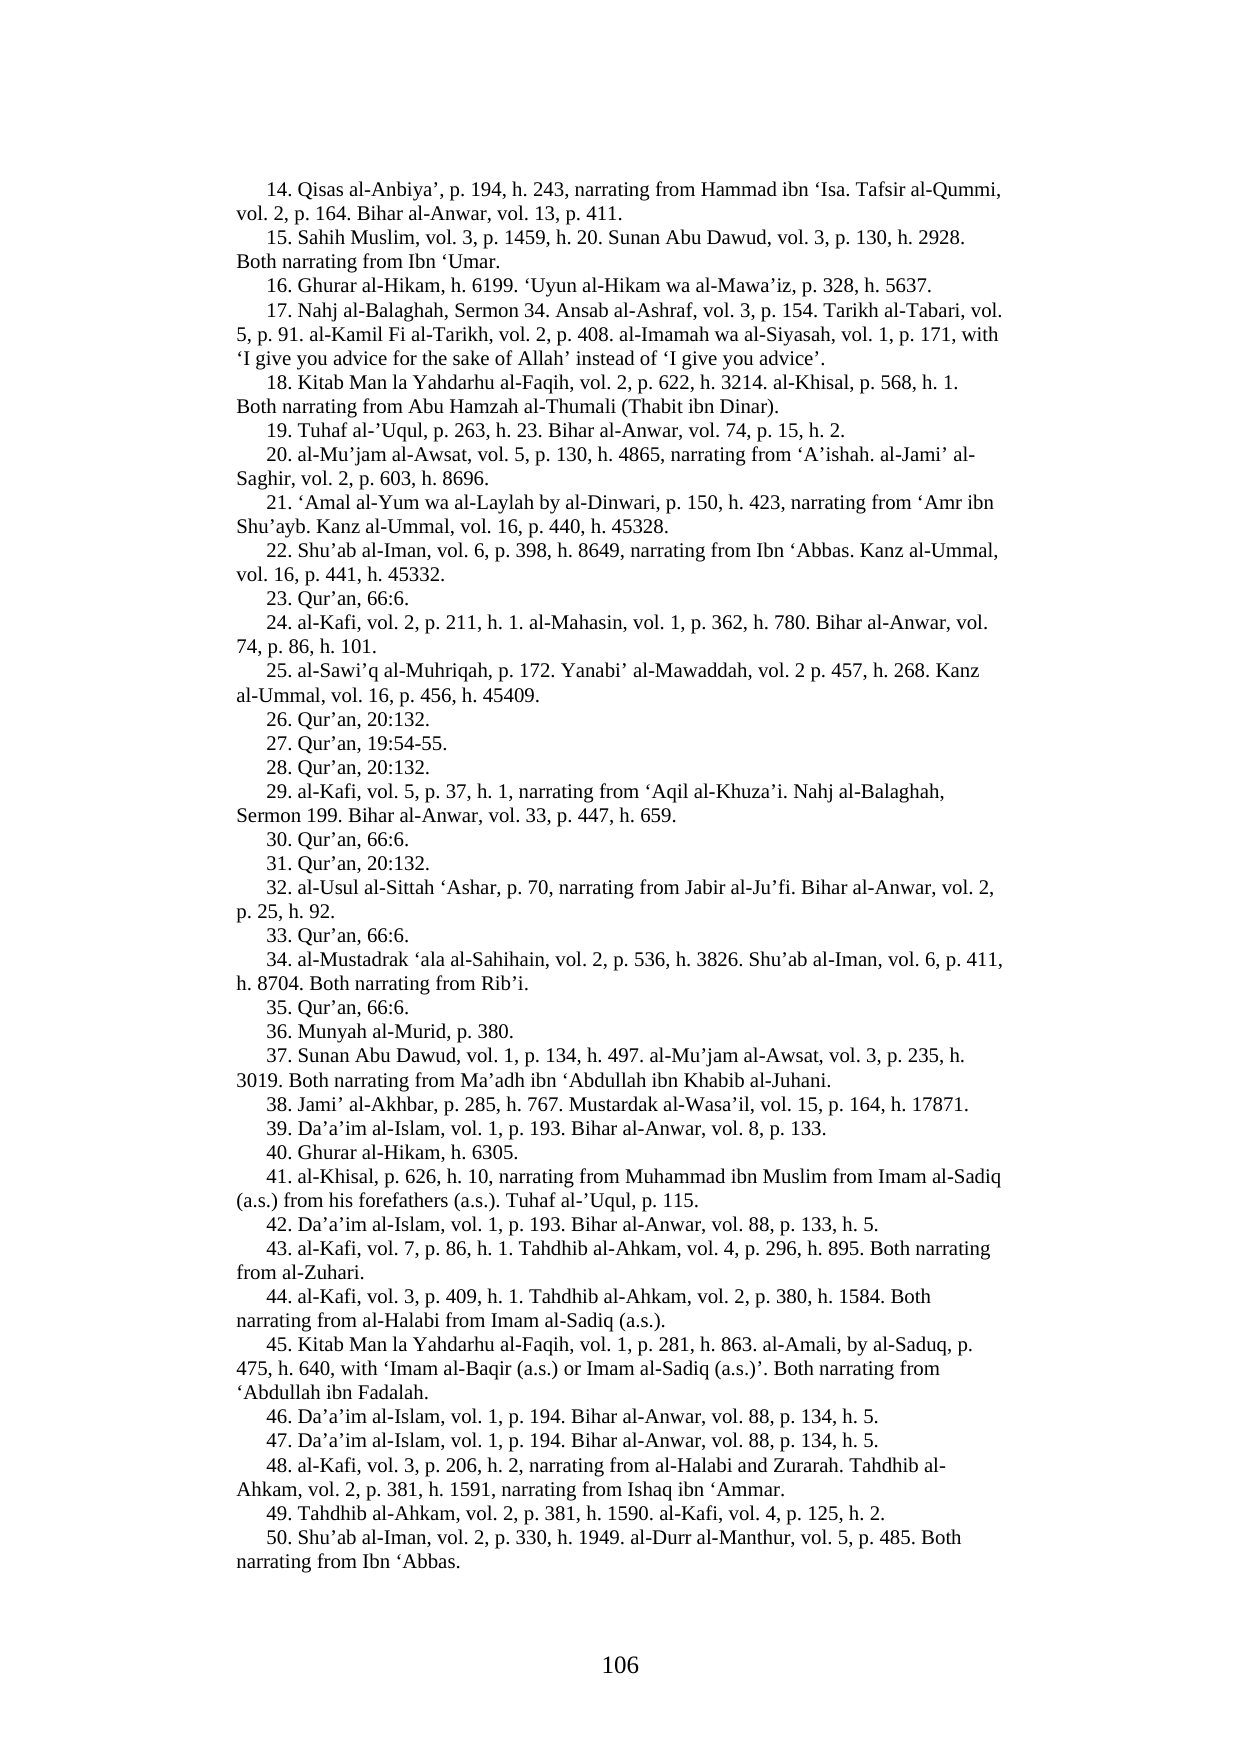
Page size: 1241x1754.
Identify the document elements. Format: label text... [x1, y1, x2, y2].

text 46. Da’a’im al-Islam, vol. 1, p. 194. Bihar al-Anwar, vol. 88, p. 134, h. 5. [236, 1404, 1004, 1428]
text 21. ‘Amal al-Yum wa al-Laylah by al-Dinwari, p. 150, h. 423, narrating from ‘Amr ibn Shu’ayb. Kanz al-Ummal, vol. 16, p. 440, h. 45328. [236, 490, 1004, 538]
text 36. Munyah al-Murid, p. 380. [236, 1019, 1004, 1043]
text 16. Ghurar al-Hikam, h. 6199. ‘Uyun al-Hikam wa al-Mawa’iz, p. 328, h. 5637. [236, 273, 1004, 297]
text 23. Qur’an, 66:6. [236, 586, 1004, 610]
text 30. Qur’an, 66:6. [236, 827, 1004, 851]
text 14. Qisas al-Anbiya’, p. 194, h. 243, narrating from Hammad ibn ‘Isa. Tafsir al-Qummi, vol. 2, p. 164. Bihar al-Anwar, vol. 13, p. 411. [236, 177, 1004, 225]
text 44. al-Kafi, vol. 3, p. 409, h. 1. Tahdhib al-Ahkam, vol. 2, p. 380, h. 1584. Both narrating from al-Halabi from Imam al-Sadiq (a.s.). [236, 1284, 1004, 1332]
text 42. Da’a’im al-Islam, vol. 1, p. 193. Bihar al-Anwar, vol. 88, p. 133, h. 5. [236, 1212, 1004, 1236]
text 50. Shu’ab al-Iman, vol. 2, p. 330, h. 1949. al-Durr al-Manthur, vol. 5, p. 485. Both narrating from Ibn ‘Abbas. [236, 1525, 1004, 1573]
text 35. Qur’an, 66:6. [236, 995, 1004, 1019]
text 41. al-Khisal, p. 626, h. 10, narrating from Muhammad ibn Muslim from Imam al-Sadiq (a.s.) from his forefathers (a.s.). Tuhaf al-’Uqul, p. 115. [236, 1164, 1004, 1212]
text 39. Da’a’im al-Islam, vol. 1, p. 193. Bihar al-Anwar, vol. 8, p. 133. [236, 1116, 1004, 1140]
text 24. al-Kafi, vol. 2, p. 211, h. 1. al-Mahasin, vol. 1, p. 362, h. 780. Bihar al-Anwar, vol. 74, p. 86, h. 101. [236, 610, 1004, 658]
text 27. Qur’an, 19:54-55. [236, 731, 1004, 755]
text 17. Nahj al-Balaghah, Sermon 34. Ansab al-Ashraf, vol. 3, p. 154. Tarikh al-Tabari, vol. 5, p. 91. al-Kamil Fi al-Tarikh, vol. 2, p. 408. al-Imamah wa al-Siyasah, vol. 1, p. 171, with ‘I give you advice for the sake of Allah’ instead of ‘I give you advice’. [236, 297, 1004, 370]
text 15. Sahih Muslim, vol. 3, p. 1459, h. 20. Sunan Abu Dawud, vol. 3, p. 130, h. 2928. Both narrating from Ibn ‘Umar. [236, 225, 1004, 273]
text 22. Shu’ab al-Iman, vol. 6, p. 398, h. 8649, narrating from Ibn ‘Abbas. Kanz al-Ummal, vol. 16, p. 441, h. 45332. [236, 538, 1004, 586]
text 48. al-Kafi, vol. 3, p. 206, h. 2, narrating from al-Halabi and Zurarah. Tahdhib al-Ahkam, vol. 2, p. 381, h. 1591, narrating from Ishaq ibn ‘Ammar. [236, 1452, 1004, 1501]
text 47. Da’a’im al-Islam, vol. 1, p. 194. Bihar al-Anwar, vol. 88, p. 134, h. 5. [236, 1428, 1004, 1452]
text 28. Qur’an, 20:132. [236, 755, 1004, 779]
text 32. al-Usul al-Sittah ‘Ashar, p. 70, narrating from Jabir al-Ju’fi. Bihar al-Anwar, vol. 2, p. 25, h. 92. [236, 875, 1004, 923]
text 26. Qur’an, 20:132. [236, 707, 1004, 731]
text 37. Sunan Abu Dawud, vol. 1, p. 134, h. 497. al-Mu’jam al-Awsat, vol. 3, p. 235, h. 3019. Both narrating from Ma’adh ibn ‘Abdullah ibn Khabib al-Juhani. [236, 1043, 1004, 1092]
text 31. Qur’an, 20:132. [236, 851, 1004, 875]
text 43. al-Kafi, vol. 7, p. 86, h. 1. Tahdhib al-Ahkam, vol. 4, p. 296, h. 895. Both narrating from al-Zuhari. [236, 1236, 1004, 1284]
text 19. Tuhaf al-’Uqul, p. 263, h. 23. Bihar al-Anwar, vol. 74, p. 15, h. 2. [236, 418, 1004, 442]
text 34. al-Mustadrak ‘ala al-Sahihain, vol. 2, p. 536, h. 3826. Shu’ab al-Iman, vol. 6, p. 411, h. 8704. Both narrating from Rib’i. [236, 947, 1004, 995]
text 25. al-Sawi’q al-Muhriqah, p. 172. Yanabi’ al-Mawaddah, vol. 2 p. 457, h. 268. Kanz al-Ummal, vol. 16, p. 456, h. 45409. [236, 658, 1004, 707]
text 45. Kitab Man la Yahdarhu al-Faqih, vol. 1, p. 281, h. 863. al-Amali, by al-Saduq, p. 475, h. 640, with ‘Imam al-Baqir (a.s.) or Imam al-Sadiq (a.s.)’. Both narrating from ‘Abdullah ibn Fadalah. [236, 1332, 1004, 1404]
text 40. Ghurar al-Hikam, h. 6305. [236, 1140, 1004, 1164]
text 38. Jami’ al-Akhbar, p. 285, h. 767. Mustardak al-Wasa’il, vol. 15, p. 164, h. 17871. [236, 1092, 1004, 1116]
text 20. al-Mu’jam al-Awsat, vol. 5, p. 130, h. 4865, narrating from ‘A’ishah. al-Jami’ al-Saghir, vol. 2, p. 603, h. 8696. [236, 442, 1004, 490]
text 33. Qur’an, 66:6. [236, 923, 1004, 947]
text 49. Tahdhib al-Ahkam, vol. 2, p. 381, h. 1590. al-Kafi, vol. 4, p. 125, h. 2. [236, 1501, 1004, 1525]
text 18. Kitab Man la Yahdarhu al-Faqih, vol. 2, p. 622, h. 3214. al-Khisal, p. 568, h. 1. Both narrating from Abu Hamzah al-Thumali (Thabit ibn Dinar). [236, 370, 1004, 418]
text 29. al-Kafi, vol. 5, p. 37, h. 1, narrating from ‘Aqil al-Khuza’i. Nahj al-Balaghah, Sermon 199. Bihar al-Anwar, vol. 33, p. 447, h. 659. [236, 779, 1004, 827]
